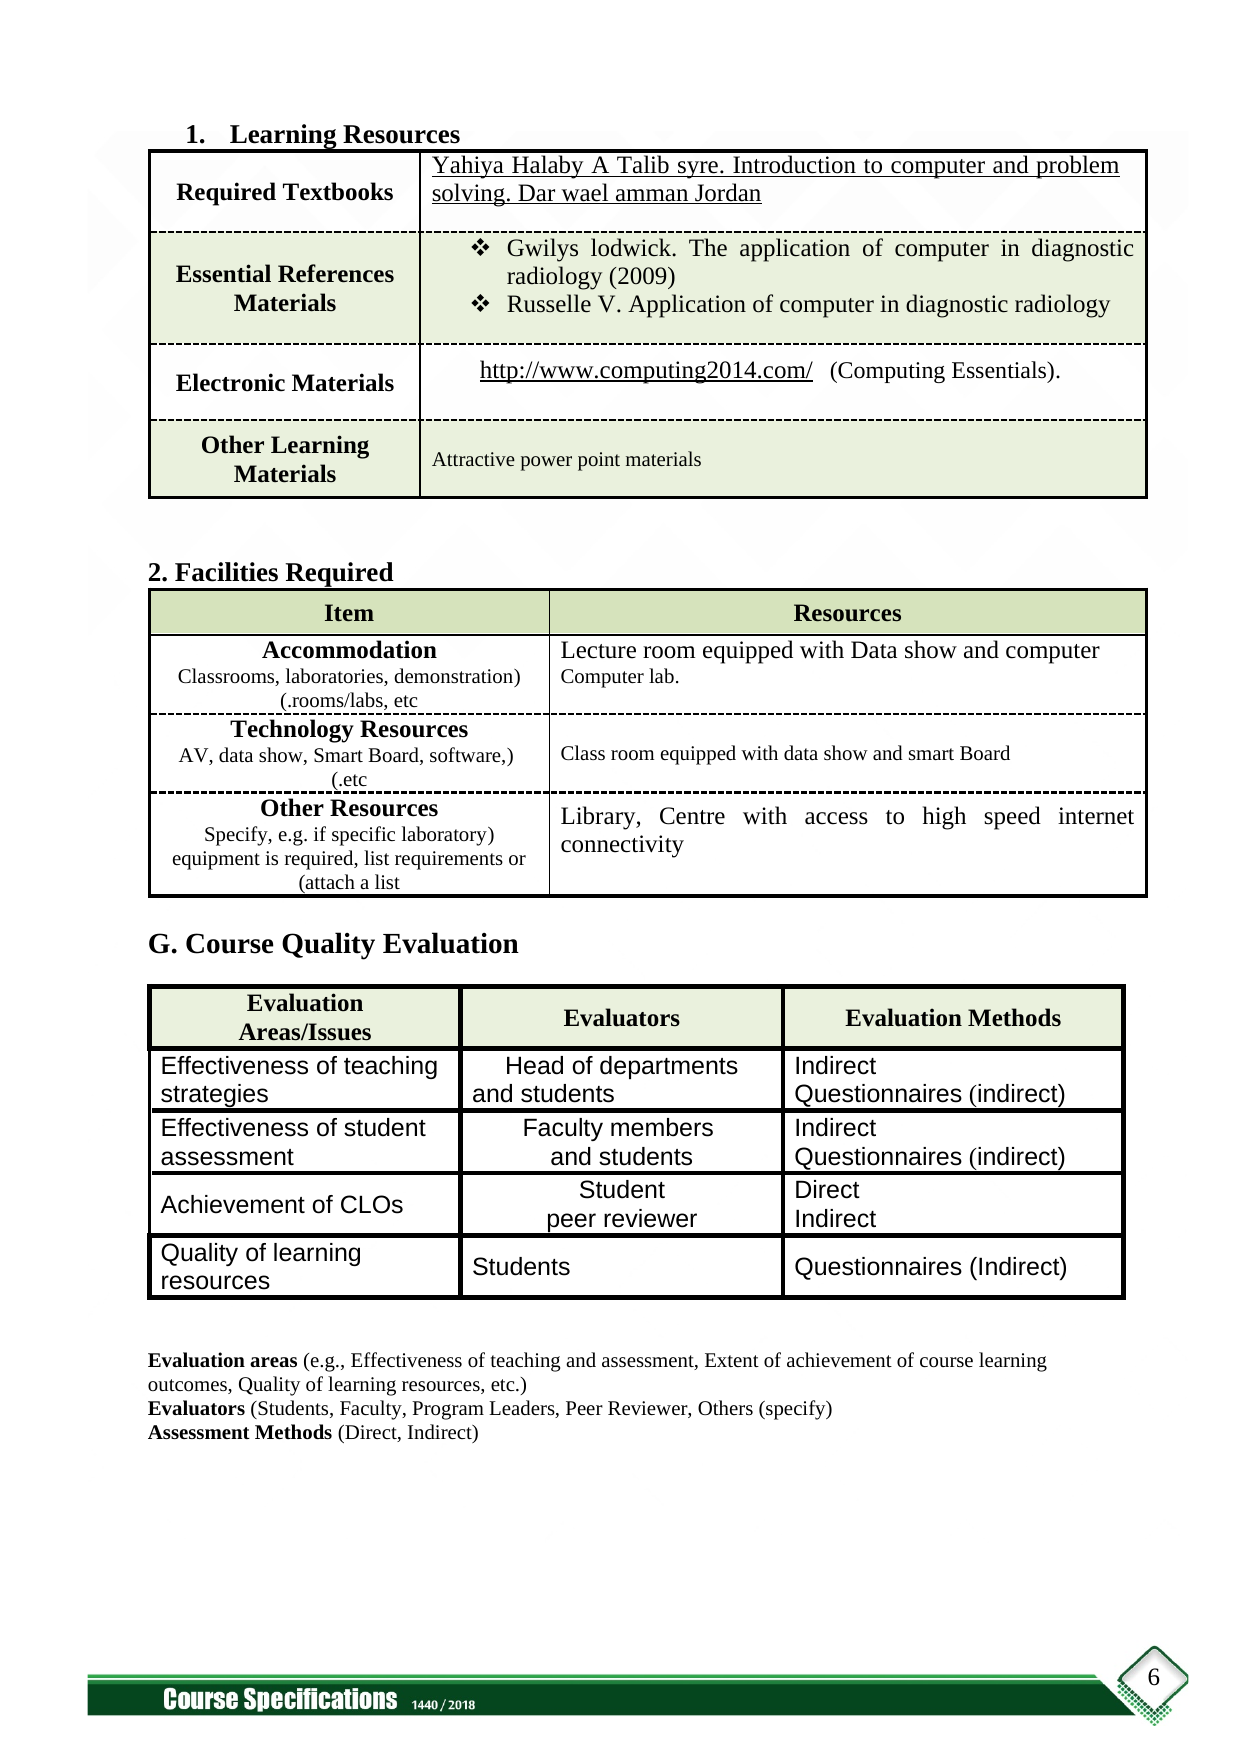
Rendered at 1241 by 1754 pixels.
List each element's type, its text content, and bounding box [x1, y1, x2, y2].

text Evaluation areas (e.g., Effectiveness of teaching and assessment, Extent of achievement of course learning outcomes, Quality of learning resources, etc.) [148, 1348, 1118, 1396]
subtitle Learning Resources [185, 118, 1122, 149]
table_cell Indirect Questionnaires (indirect) [785, 1113, 1121, 1171]
table_cell Effectiveness of student assessment [151, 1108, 458, 1171]
table_cell Other Resources (Specify, e.g. if specific laboratory equipment is required, list requirements or attach a list) [151, 791, 549, 894]
table_cell Indirect Questionnaires (indirect) [785, 1051, 1121, 1108]
subtitle 2. Facilities Required [148, 557, 1122, 588]
table_cell Lecture room equipped with Data show and computer Computer lab. [550, 636, 1145, 712]
table_header Resources [550, 591, 1145, 633]
table_cell Students [463, 1238, 781, 1295]
table_header Required Textbooks [151, 153, 419, 231]
table_cell Head of departments and students [463, 1051, 781, 1108]
table_cell Effectiveness of teaching strategies [151, 1051, 458, 1108]
table_cell http://www.computing2014.com/ (Computing Essentials). [421, 343, 1145, 419]
table_header Evaluation Methods [785, 989, 1121, 1046]
table_cell Accommodation (Classrooms, laboratories, demonstration rooms/labs, etc.) [151, 636, 549, 712]
table_header Evaluators [463, 989, 781, 1046]
table_cell Technology Resources (AV, data show, Smart Board, software, etc.) [151, 713, 549, 791]
table_header Yahiya Halaby A Talib syre. Introduction to computer and problem solving. Dar wael amman Jordan [421, 153, 1145, 231]
table_cell Gwilys lodwick. The application of computer in diagnostic radiology (2009) Russelle V. Application of computer in diagnostic radiology [421, 231, 1145, 343]
table_cell Essential References Materials [151, 231, 419, 343]
table_cell Library, Centre with access to high speed internet connectivity [550, 791, 1145, 894]
text Assessment Methods (Direct, Indirect) [148, 1420, 1118, 1444]
table_header Item [151, 591, 549, 633]
table_cell Attractive power point materials [421, 419, 1145, 496]
table_cell Student peer reviewer [463, 1175, 781, 1233]
table_cell Other Learning Materials [151, 419, 419, 496]
table_cell Class room equipped with data show and smart Board [550, 713, 1145, 791]
table_cell Achievement of CLOs [151, 1171, 458, 1233]
table_cell Faculty members and students [463, 1113, 781, 1171]
table_cell Direct Indirect [785, 1175, 1121, 1233]
table_cell Quality of learning resources [152, 1238, 458, 1295]
table_cell Questionnaires (Indirect) [785, 1238, 1121, 1295]
table_cell Electronic Materials [151, 343, 419, 419]
subtitle G. Course Quality Evaluation [148, 926, 1122, 960]
picture [87, 131, 1189, 1726]
table_header Evaluation Areas/Issues [152, 989, 458, 1046]
text Evaluators (Students, Faculty, Program Leaders, Peer Reviewer, Others (specify) [148, 1396, 1118, 1420]
